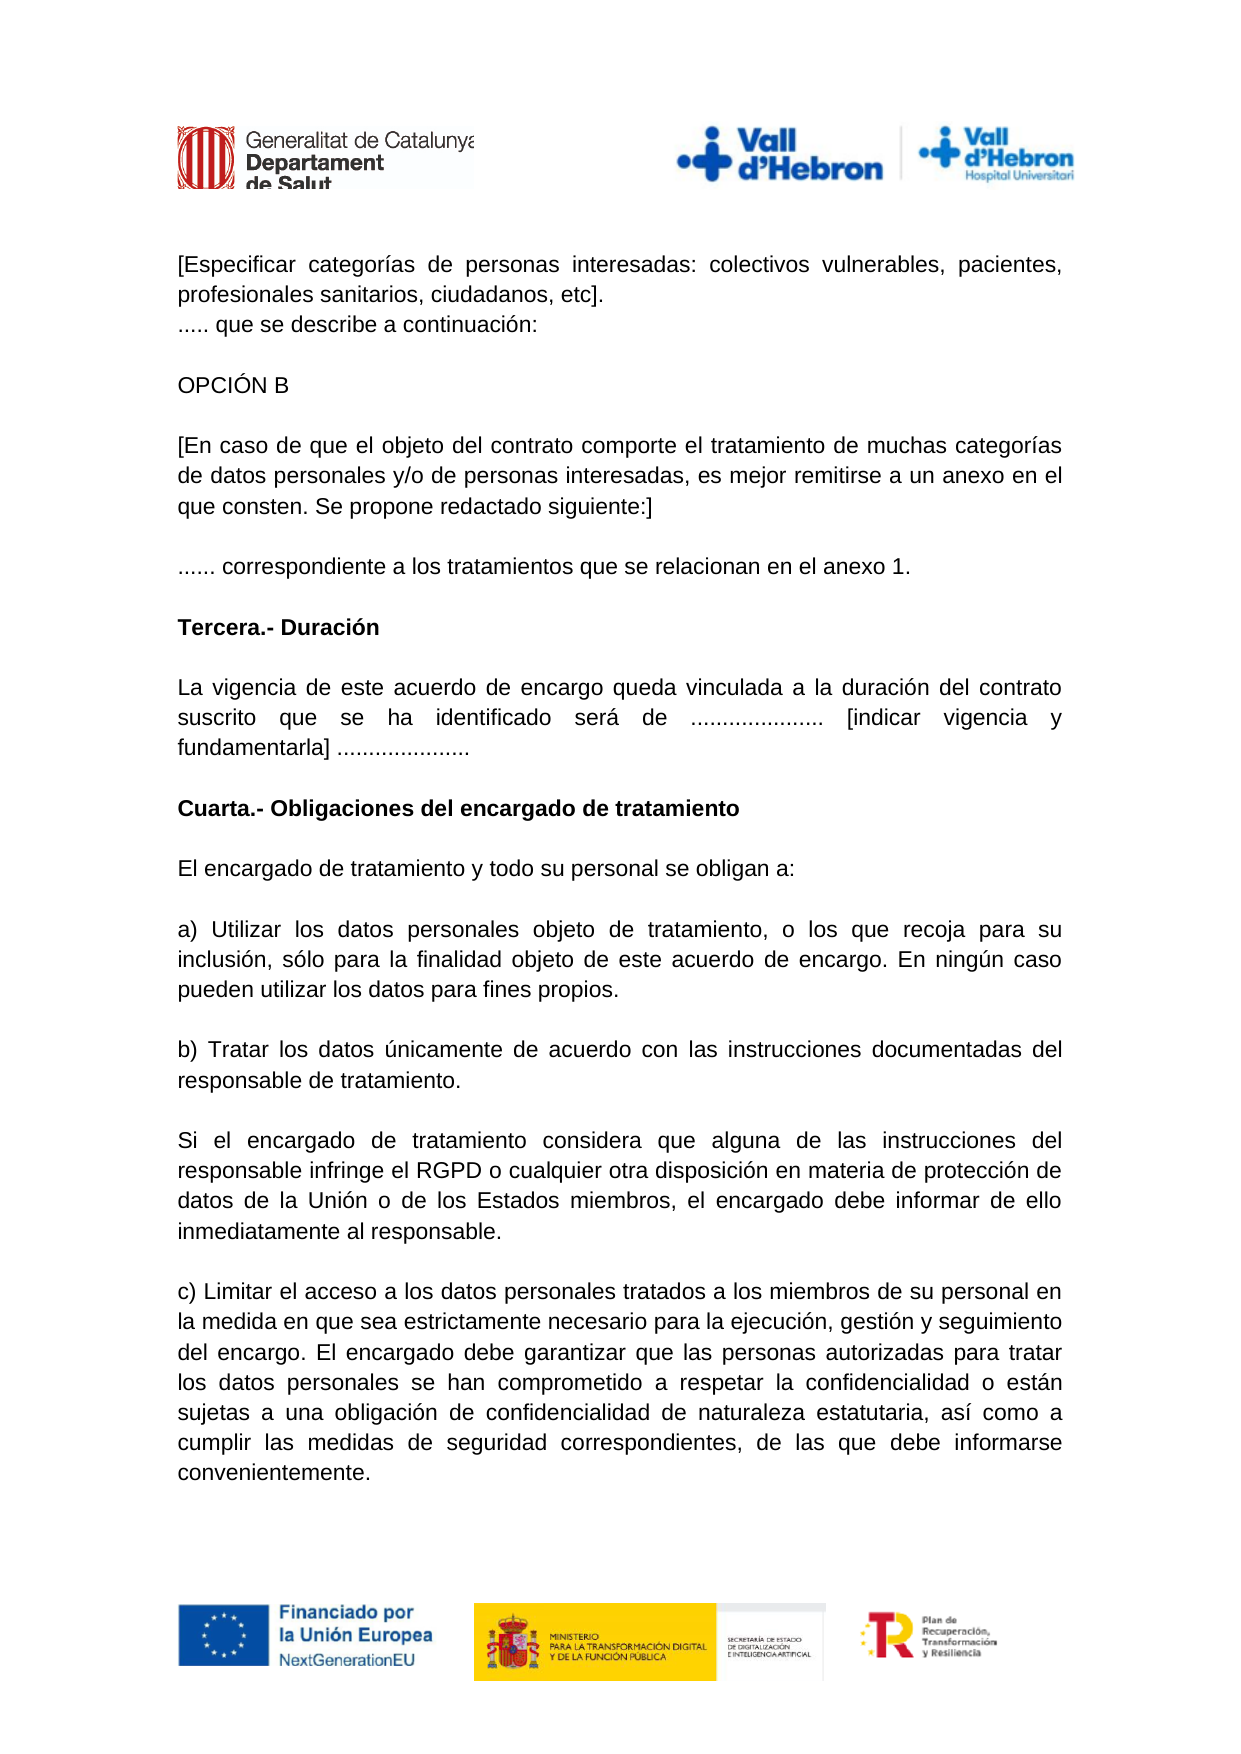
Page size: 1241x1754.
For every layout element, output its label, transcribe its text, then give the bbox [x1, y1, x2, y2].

text [Especificar categorías de personas interesadas: colectivos vulnerables, pacientes, profesionales sanitarios, ciudadanos, etc]. [177, 251, 1063, 308]
text b) Tratar los datos únicamente de acuerdo con las instrucciones documentadas del responsable de tratamiento. [177, 1036, 1063, 1093]
text a) Utilizar los datos personales objeto de tratamiento, o los que recoja para su inclusión, sólo para la finalidad objeto de este acuerdo de encargo. En ningún caso pueden utilizar los datos para fines propios. [177, 916, 1063, 1002]
text La vigencia de este acuerdo de encargo queda vinculada a la duración del contrato suscrito que se ha identificado será de ..................... [indicar vigencia y fundamentarla] ..................... [177, 674, 1063, 761]
text c) Limitar el acceso a los datos personales tratados a los miembros de su personal en la medida en que sea estrictamente necesario para la ejecución, gestión y seguimiento del encargo. El encargado debe garantizar que las personas autorizadas para tratar los datos personales se han comprometido a respetar la confidencialidad o están sujetas a una obligación de confidencialidad de naturaleza estatutaria, así como a cumplir las medidas de seguridad correspondientes, de las que debe informarse convenientemente. [177, 1278, 1063, 1486]
text ..... que se describe a continuación: [177, 311, 1063, 338]
text ...... correspondiente a los tratamientos que se relacionan en el anexo 1. [177, 553, 1063, 579]
text Si el encargado de tratamiento considera que alguna de las instrucciones del responsable infringe el RGPD o cualquier otra disposición en materia de protección de datos de la Unión o de los Estados miembros, el encargado debe informar de ello inmediatamente al responsable. [177, 1127, 1063, 1244]
text [En caso de que el objeto del contrato comporte el tratamiento de muchas categorías de datos personales y/o de personas interesadas, es mejor remitirse a un anexo en el que consten. Se propone redactado siguiente:] [177, 432, 1063, 519]
text OPCIÓN B [177, 372, 1063, 398]
text El encargado de tratamiento y todo su personal se obligan a: [177, 855, 1063, 882]
text Cuarta.- Obligaciones del encargado de tratamiento [177, 795, 1063, 821]
text Tercera.- Duración [177, 613, 1063, 640]
picture [663, 121, 1095, 190]
picture [177, 126, 474, 189]
picture [177, 1603, 1063, 1681]
